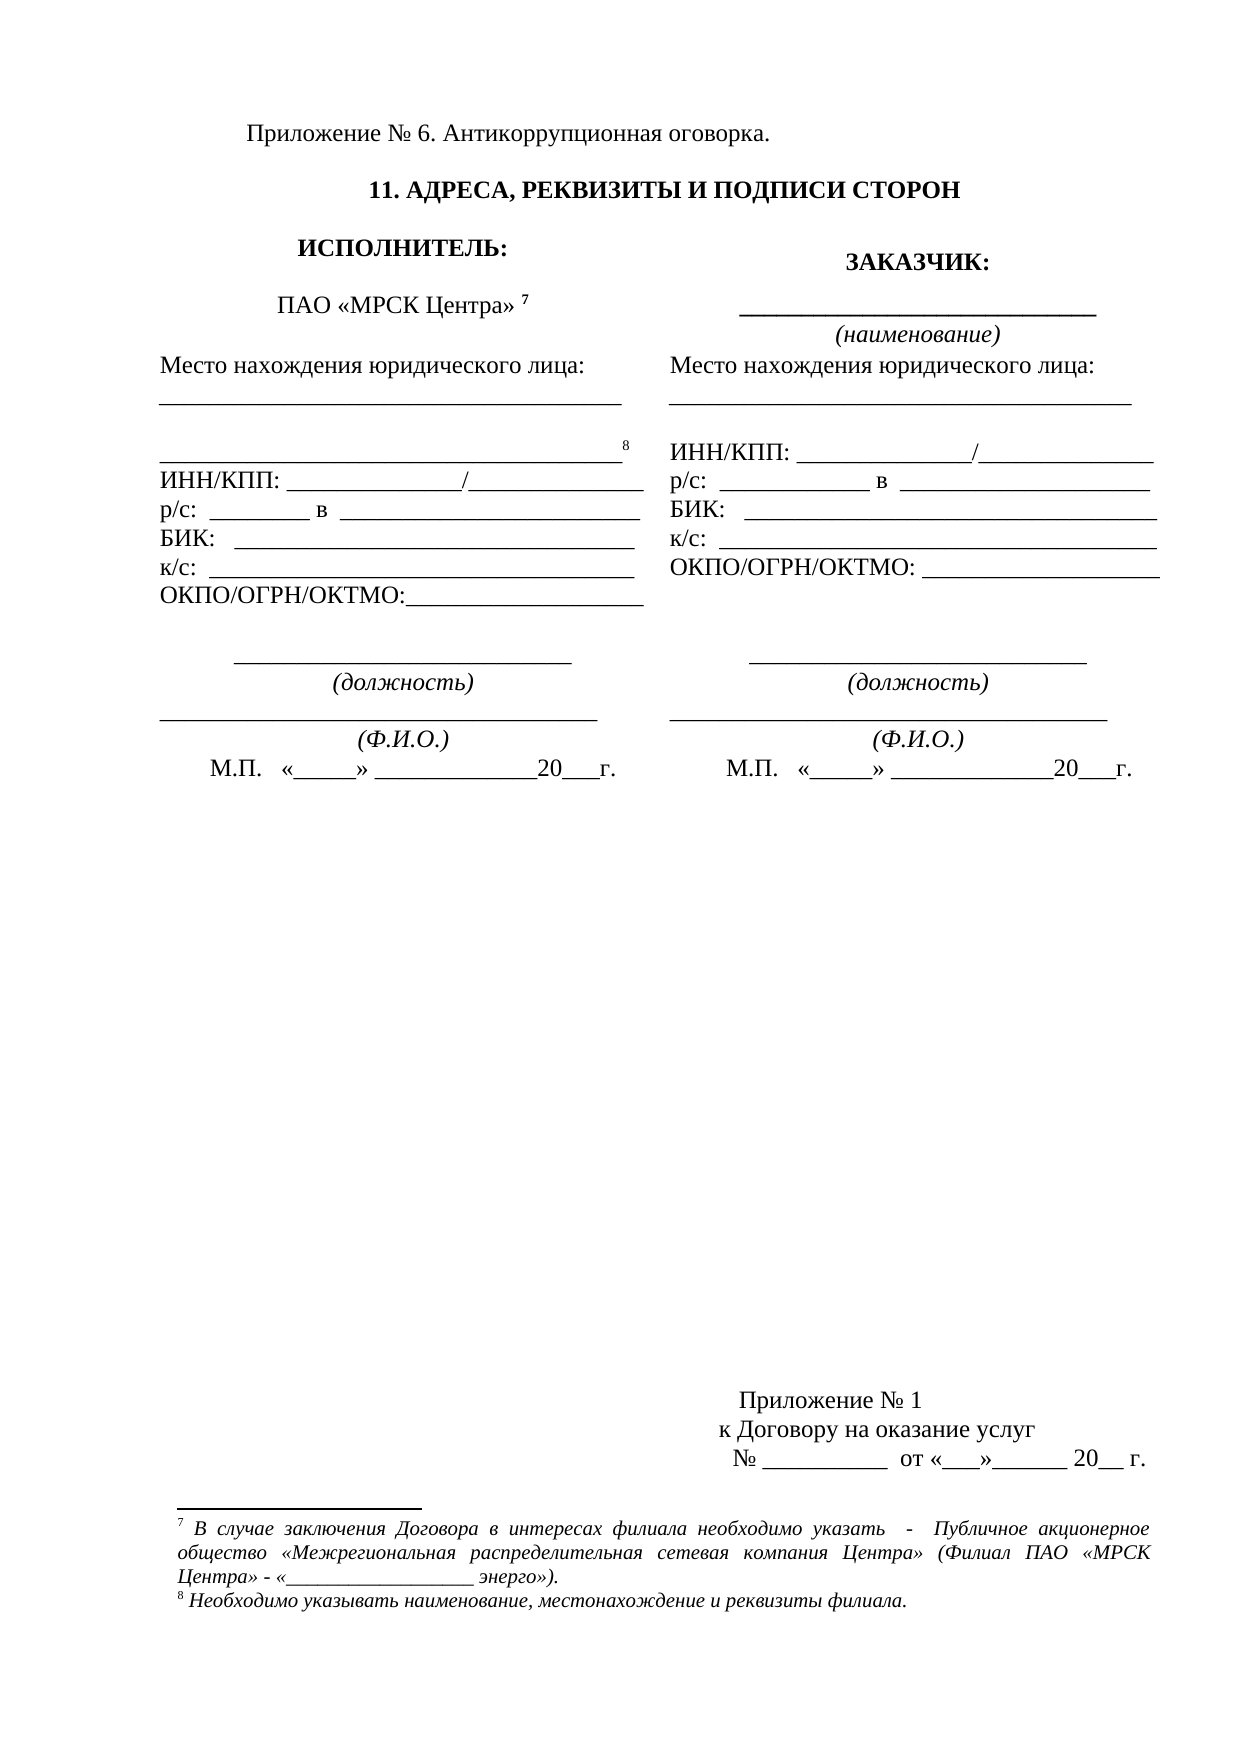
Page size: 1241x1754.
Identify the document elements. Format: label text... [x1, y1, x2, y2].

list АДРЕСА, РЕКВИЗИТЫ И ПОДПИСИ СТОРОН [177, 176, 1152, 204]
table_header ЗАКАЗЧИК: [658, 233, 1178, 291]
table_cell ___________________________ (должность) ___________________________________ (Ф.И.О.) М.П. «_____» _____________20___г. [148, 609, 658, 782]
table_header ИСПОЛНИТЕЛЬ: [148, 233, 658, 291]
table_cell ПАО «МРСК Центра» [148, 291, 658, 351]
table_cell _____________________________________ ИНН/КПП: ______________/______________ р/с: ________ в ________________________ БИК: ________________________________ к/с: __________________________________ ОКПО/ОГРН/ОКТМО:___________________ [148, 437, 658, 609]
text Приложение № 6. Антикоррупционная оговорка. [177, 118, 1152, 147]
text Приложение № 1 [177, 1386, 1152, 1414]
table_cell ___________________________ (должность) ___________________________________ (Ф.И.О.) М.П. «_____» _____________20___г. [658, 609, 1178, 782]
table_cell ИНН/КПП: ______________/______________ р/с: ____________ в ____________________ БИК: _________________________________ к/с: ___________________________________ ОКПО/ОГРН/ОКТМО: ___________________ [658, 437, 1178, 609]
text № __________ от «___»______ 20__ г. [177, 1443, 1152, 1472]
table_cell Место нахождения юридического лица: _____________________________________ [148, 351, 658, 437]
text к Договору на оказание услуг [177, 1414, 1152, 1443]
table_cell Место нахождения юридического лица: _____________________________________ [658, 351, 1178, 437]
table_cell _____________________________ (наименование) [658, 291, 1178, 351]
